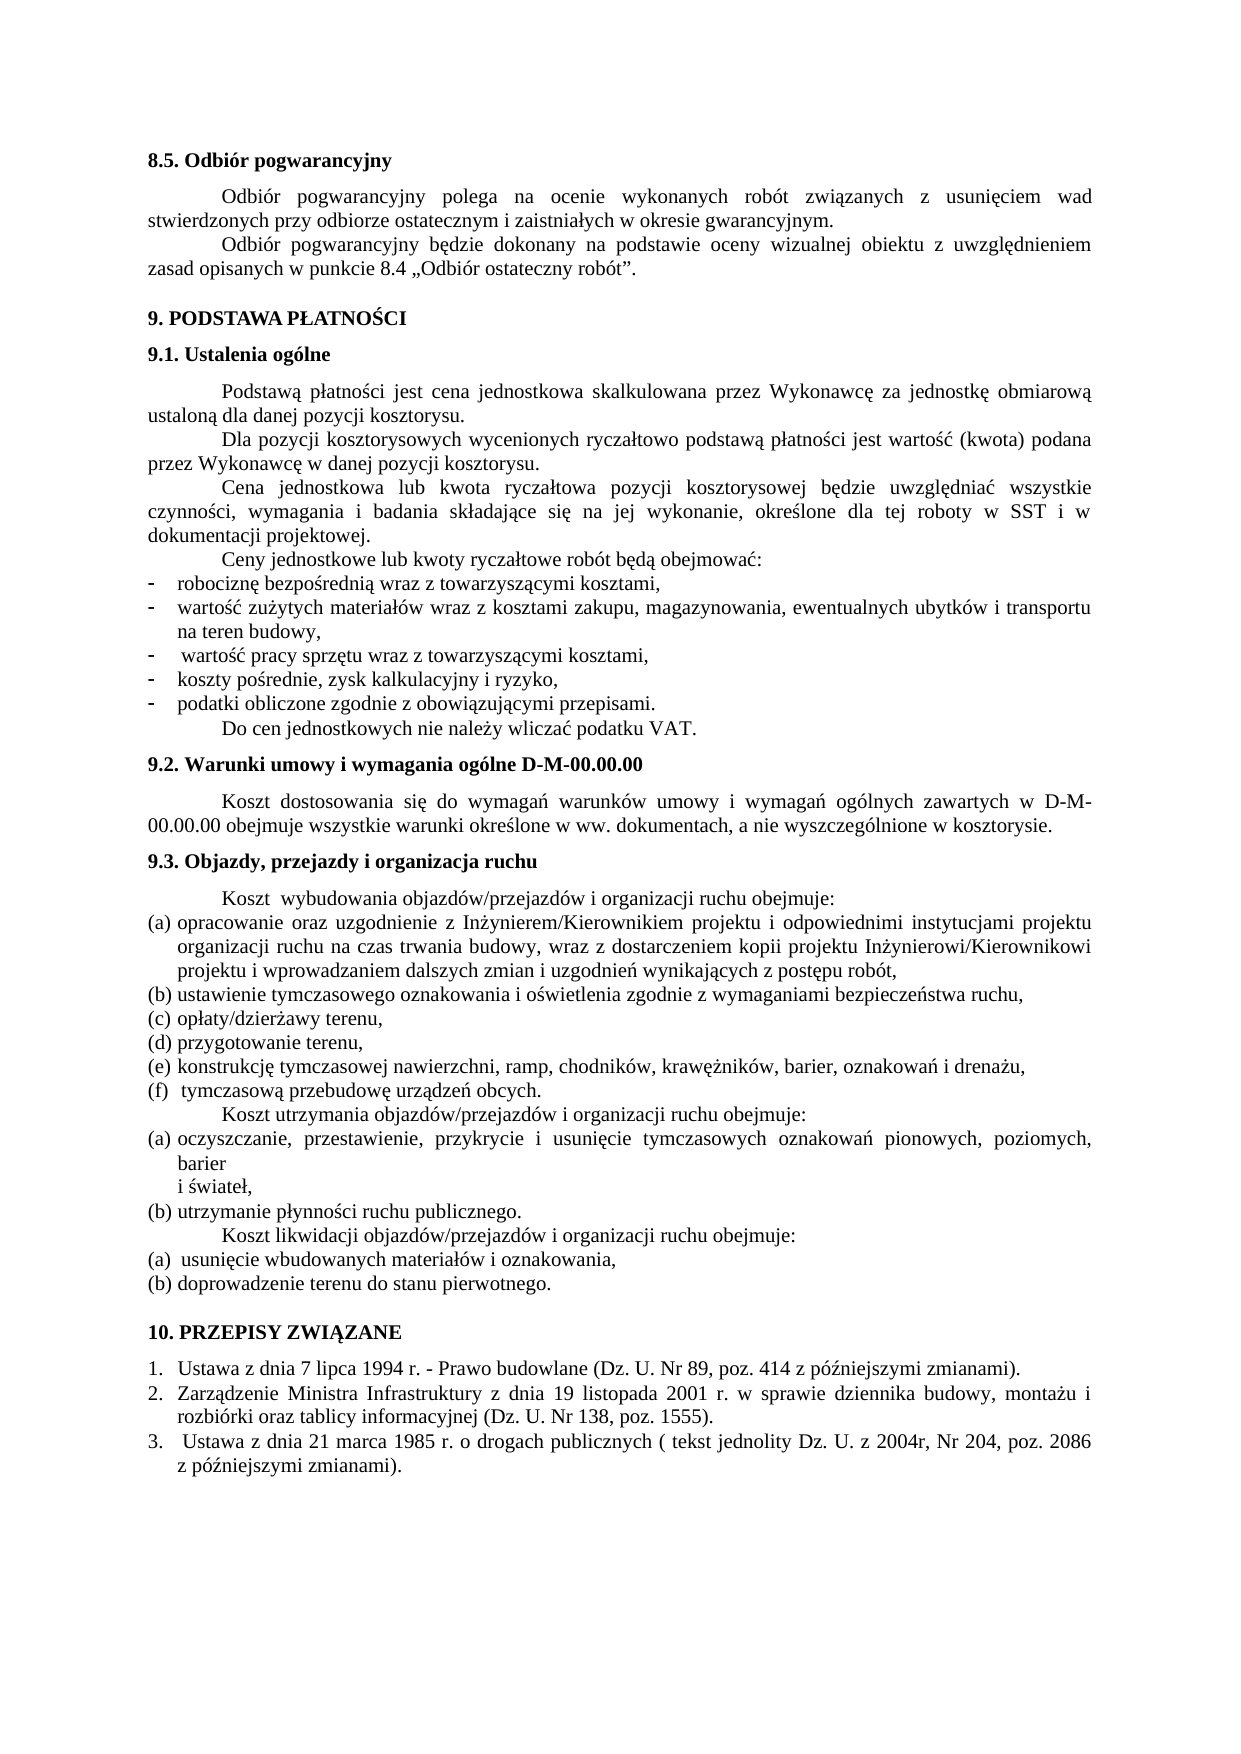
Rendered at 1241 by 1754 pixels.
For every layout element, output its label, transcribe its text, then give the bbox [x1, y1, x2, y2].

text 9. podstawa płatności [148, 305, 1093, 329]
text Koszt likwidacji objazdów/przejazdów i organizacji ruchu obejmuje: [148, 1223, 1093, 1247]
text 10. przepisy związane [148, 1320, 1093, 1344]
list koszty pośrednie, zysk kalkulacyjny i ryzyko, [148, 667, 1093, 691]
list opłaty/dzierżawy terenu, [148, 1006, 1093, 1030]
list opracowanie oraz uzgodnienie z Inżynierem/Kierownikiem projektu i odpowiednimi instytucjami projektu organizacji ruchu na czas trwania budowy, wraz z dostarczeniem kopii projektu Inżynierowi/Kierownikowi projektu i wprowadzaniem dalszych zmian i uzgodnień wynikających z postępu robót, [148, 910, 1093, 982]
list wartość zużytych materiałów wraz z kosztami zakupu, magazynowania, ewentualnych ubytków i transportu na teren budowy, [148, 595, 1093, 643]
text 9.1. Ustalenia ogólne [148, 342, 1093, 366]
text Ceny jednostkowe lub kwoty ryczałtowe robót będą obejmować: [148, 547, 1093, 571]
list konstrukcję tymczasowej nawierzchni, ramp, chodników, krawężników, barier, oznakowań i drenażu, [148, 1054, 1093, 1078]
text Do cen jednostkowych nie należy wliczać podatku VAT. [148, 715, 1093, 739]
list usunięcie wbudowanych materiałów i oznakowania, [148, 1247, 1093, 1271]
list wartość pracy sprzętu wraz z towarzyszącymi kosztami, [148, 643, 1093, 667]
text Cena jednostkowa lub kwota ryczałtowa pozycji kosztorysowej będzie uwzględniać wszystkie czynności, wymagania i badania składające się na jej wykonanie, określone dla tej roboty w SST i w dokumentacji projektowej. [148, 475, 1093, 547]
list tymczasową przebudowę urządzeń obcych. [148, 1078, 1093, 1102]
text 8.5. Odbiór pogwarancyjny [148, 148, 1093, 172]
list utrzymanie płynności ruchu publicznego. [148, 1198, 1093, 1223]
text Podstawą płatności jest cena jednostkowa skalkulowana przez Wykonawcę za jednostkę obmiarową ustaloną dla danej pozycji kosztorysu. [148, 378, 1093, 427]
list przygotowanie terenu, [148, 1030, 1093, 1054]
text 9.2. Warunki umowy i wymagania ogólne D-M-00.00.00 [148, 752, 1093, 776]
list robociznę bezpośrednią wraz z towarzyszącymi kosztami, [148, 571, 1093, 595]
list oczyszczanie, przestawienie, przykrycie i usunięcie tymczasowych oznakowań pionowych, poziomych, barier i świateł, [148, 1126, 1093, 1198]
list Ustawa z dnia 21 marca 1985 r. o drogach publicznych ( tekst jednolity Dz. U. z 2004r, Nr 204, poz. 2086 z późniejszymi zmianami). [148, 1428, 1093, 1477]
text Odbiór pogwarancyjny polega na ocenie wykonanych robót związanych z usunięciem wad stwierdzonych przy odbiorze ostatecznym i zaistniałych w okresie gwarancyjnym. [148, 184, 1093, 232]
text Koszt dostosowania się do wymagań warunków umowy i wymagań ogólnych zawartych w D-M-00.00.00 obejmuje wszystkie warunki określone w ww. dokumentach, a nie wyszczególnione w kosztorysie. [148, 788, 1093, 837]
text Koszt utrzymania objazdów/przejazdów i organizacji ruchu obejmuje: [148, 1102, 1093, 1126]
list podatki obliczone zgodnie z obowiązującymi przepisami. [148, 691, 1093, 715]
text 9.3. Objazdy, przejazdy i organizacja ruchu [148, 849, 1093, 873]
text Dla pozycji kosztorysowych wycenionych ryczałtowo podstawą płatności jest wartość (kwota) podana przez Wykonawcę w danej pozycji kosztorysu. [148, 427, 1093, 475]
text Odbiór pogwarancyjny będzie dokonany na podstawie oceny wizualnej obiektu z uwzględnieniem zasad opisanych w punkcie 8.4 „Odbiór ostateczny robót”. [148, 232, 1093, 280]
list doprowadzenie terenu do stanu pierwotnego. [148, 1271, 1093, 1295]
list Zarządzenie Ministra Infrastruktury z dnia 19 listopada 2001 r. w sprawie dziennika budowy, montażu i rozbiórki oraz tablicy informacyjnej (Dz. U. Nr 138, poz. 1555). [148, 1380, 1093, 1428]
list ustawienie tymczasowego oznakowania i oświetlenia zgodnie z wymaganiami bezpieczeństwa ruchu, [148, 982, 1093, 1006]
text Koszt wybudowania objazdów/przejazdów i organizacji ruchu obejmuje: [148, 886, 1093, 910]
list Ustawa z dnia 7 lipca 1994 r. - Prawo budowlane (Dz. U. Nr 89, poz. 414 z późniejszymi zmianami). [148, 1356, 1093, 1380]
